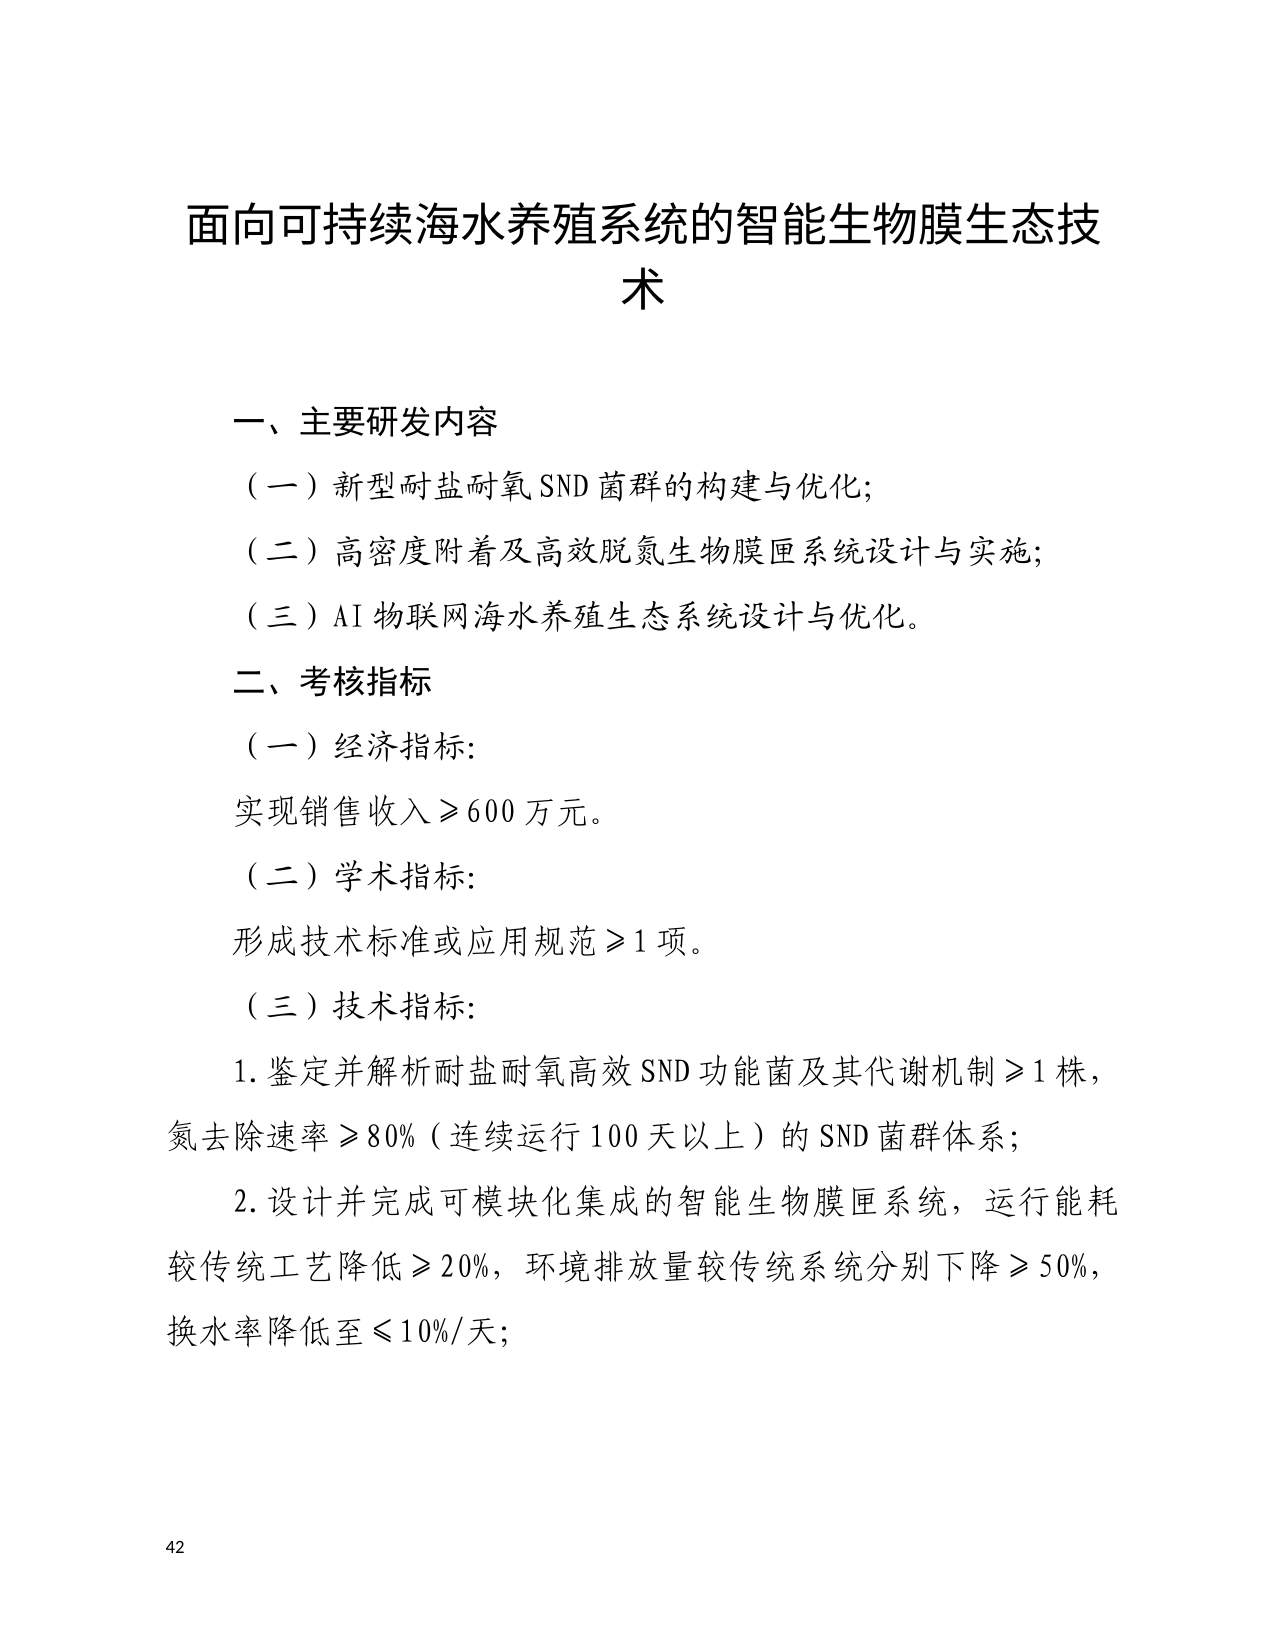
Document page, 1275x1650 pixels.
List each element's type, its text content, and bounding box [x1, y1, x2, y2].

text 形成技术标准或应用规范≥1项。 [165, 906, 1121, 971]
text （二）高密度附着及高效脱氮生物膜匣系统设计与实施； [165, 516, 1121, 581]
text （三）AI物联网海水养殖生态系统设计与优化。 [165, 581, 1121, 646]
text （一）新型耐盐耐氧SND菌群的构建与优化； [165, 451, 1121, 516]
text （二）学术指标： [165, 841, 1121, 906]
text （三）技术指标： [165, 971, 1121, 1036]
list 二、考核指标 [165, 646, 1121, 711]
text 实现销售收入≥600万元。 [165, 776, 1121, 841]
subtitle 面向可持续海水养殖系统的智能生物膜生态技术 [165, 191, 1121, 321]
list 一、主要研发内容 [165, 386, 1121, 451]
text 2.设计并完成可模块化集成的智能生物膜匣系统，运行能耗较传统工艺降低≥20%，环境排放量较传统系统分别下降≥50%，换水率降低至≤10%/天； [165, 1166, 1121, 1361]
text 1.鉴定并解析耐盐耐氧高效SND功能菌及其代谢机制≥1株，氮去除速率≥80%（连续运行100天以上）的SND菌群体系； [165, 1036, 1121, 1166]
text （一）经济指标： [165, 711, 1121, 776]
